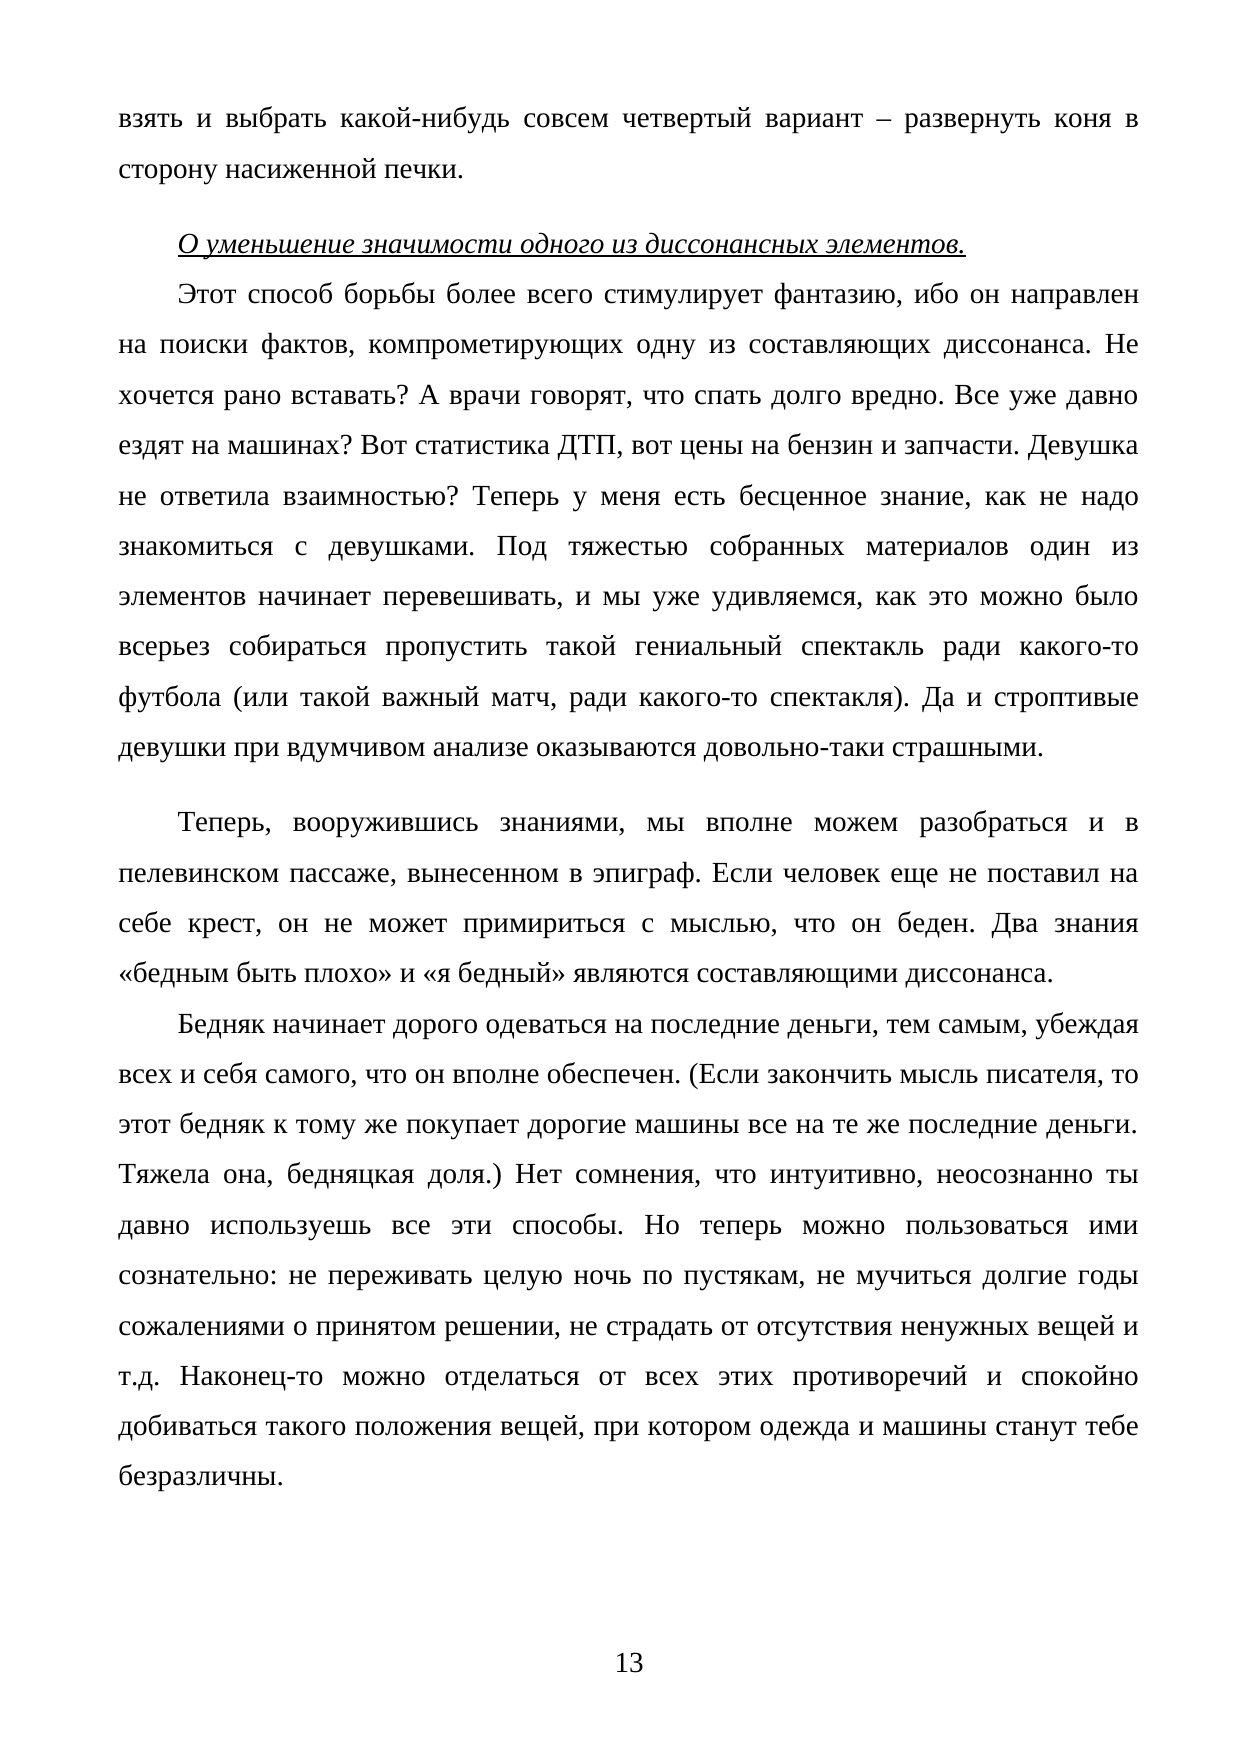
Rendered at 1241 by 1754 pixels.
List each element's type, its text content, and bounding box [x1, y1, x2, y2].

text O уменьшение значимости одного из диссонансных элементов. [118, 226, 1140, 259]
text Бедняк начинает дорого одеваться на последние деньги, тем самым, убеждая всех и себя самого, что он вполне обеспечен. (Если закончить мысль писателя, то этот бедняк к тому же покупает дорогие машины все на те же последние деньги. Тяжела она, бедняцкая доля.) Нет сомнения, что интуитивно, неосознанно ты давно используешь все эти способы. Но теперь можно пользоваться ими сознательно: не переживать целую ночь по пустякам, не мучиться долгие годы сожалениями о принятом решении, не страдать от отсутствия ненужных вещей и т.д. Наконец-то можно отделаться от всех этих противоречий и спокойно добиваться такого положения вещей, при котором одежда и машины станут тебе безразличны. [118, 1006, 1140, 1492]
text Этот способ борьбы более всего стимулирует фантазию, ибо он направлен на поиски фактов, компрометирующих одну из составляющих диссонанса. Не хочется рано вставать? А врачи говорят, что спать долго вредно. Все уже давно ездят на машинах? Вот статистика ДТП, вот цены на бензин и запчасти. Девушка не ответила взаимностью? Теперь у меня есть бесценное знание, как не надо знакомиться с девушками. Под тяжестью собранных материалов один из элементов начинает перевешивать, и мы уже удивляемся, как это можно было всерьез собираться пропустить такой гениальный спектакль ради какого-то футбола (или такой важный матч, ради какого-то спектакля). Да и строптивые девушки при вдумчивом анализе оказываются довольно-таки страшными. [118, 276, 1140, 763]
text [118, 100, 1140, 184]
text Теперь, вооружившись знаниями, мы вполне можем разобраться и в пелевинском пассаже, вынесенном в эпиграф. Если человек еще не поставил на себе крест, он не может примириться с мыслью, что он беден. Два знания «бедным быть плохо» и «я бедный» являются составляющими диссонанса. [118, 804, 1140, 989]
